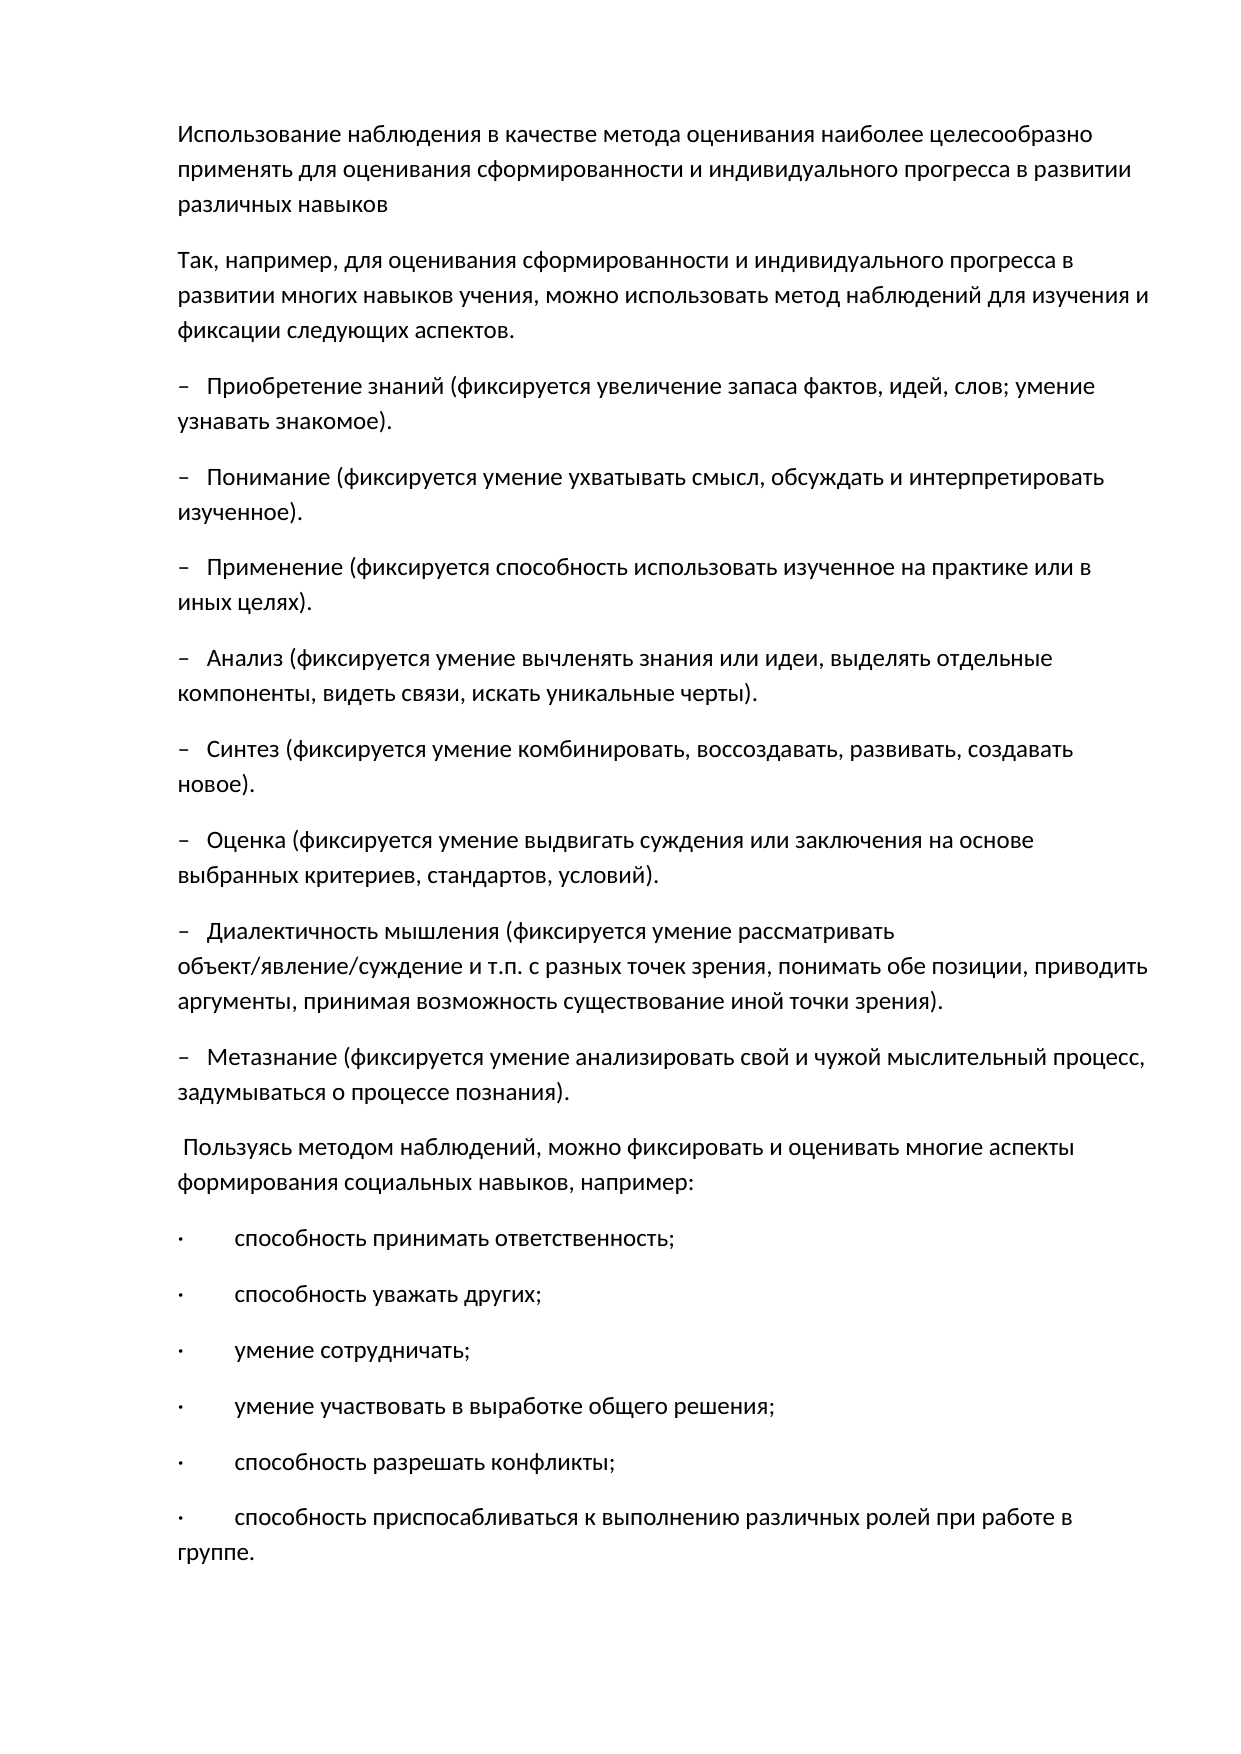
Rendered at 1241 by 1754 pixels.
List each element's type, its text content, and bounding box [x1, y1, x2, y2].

text · способность принимать ответственность; [177, 1222, 1152, 1253]
text – Оценка (фиксируется умение выдвигать суждения или заключения на основе выбранных критериев, стандартов, условий). [177, 824, 1152, 889]
text · умение сотрудничать; [177, 1334, 1152, 1364]
text · способность разрешать конфликты; [177, 1446, 1152, 1476]
text · способность уважать других; [177, 1278, 1152, 1309]
text – Приобретение знаний (фиксируется увеличение запаса фактов, идей, слов; умение узнавать знакомое). [177, 370, 1152, 435]
text Так, например, для оценивания сформированности и индивидуального прогресса в развитии многих навыков учения, можно использовать метод наблюдений для изучения и фиксации следующих аспектов. [177, 244, 1152, 344]
text – Синтез (фиксируется умение комбинировать, воссоздавать, развивать, создавать новое). [177, 733, 1152, 799]
text Использование наблюдения в качестве метода оценивания наиболее целесообразно применять для оценивания сформированности и индивидуального прогресса в развитии различных навыков [177, 118, 1152, 219]
text – Анализ (фиксируется умение вычленять знания или идеи, выделять отдельные компоненты, видеть связи, искать уникальные черты). [177, 642, 1152, 708]
text – Диалектичность мышления (фиксируется умение рассматривать объект/явление/суждение и т.п. с разных точек зрения, понимать обе позиции, приводить аргументы, принимая возможность существование иной точки зрения). [177, 915, 1152, 1015]
text Пользуясь методом наблюдений, можно фиксировать и оценивать многие аспекты формирования социальных навыков, например: [177, 1131, 1152, 1197]
text · способность приспосабливаться к выполнению различных ролей при работе в группе. [177, 1501, 1152, 1567]
text – Понимание (фиксируется умение ухватывать смысл, обсуждать и интерпретировать изученное). [177, 461, 1152, 526]
text · умение участвовать в выработке общего решения; [177, 1390, 1152, 1420]
text – Применение (фиксируется способность использовать изученное на практике или в иных целях). [177, 551, 1152, 617]
text – Метазнание (фиксируется умение анализировать свой и чужой мыслительный процесс, задумываться о процессе познания). [177, 1041, 1152, 1106]
